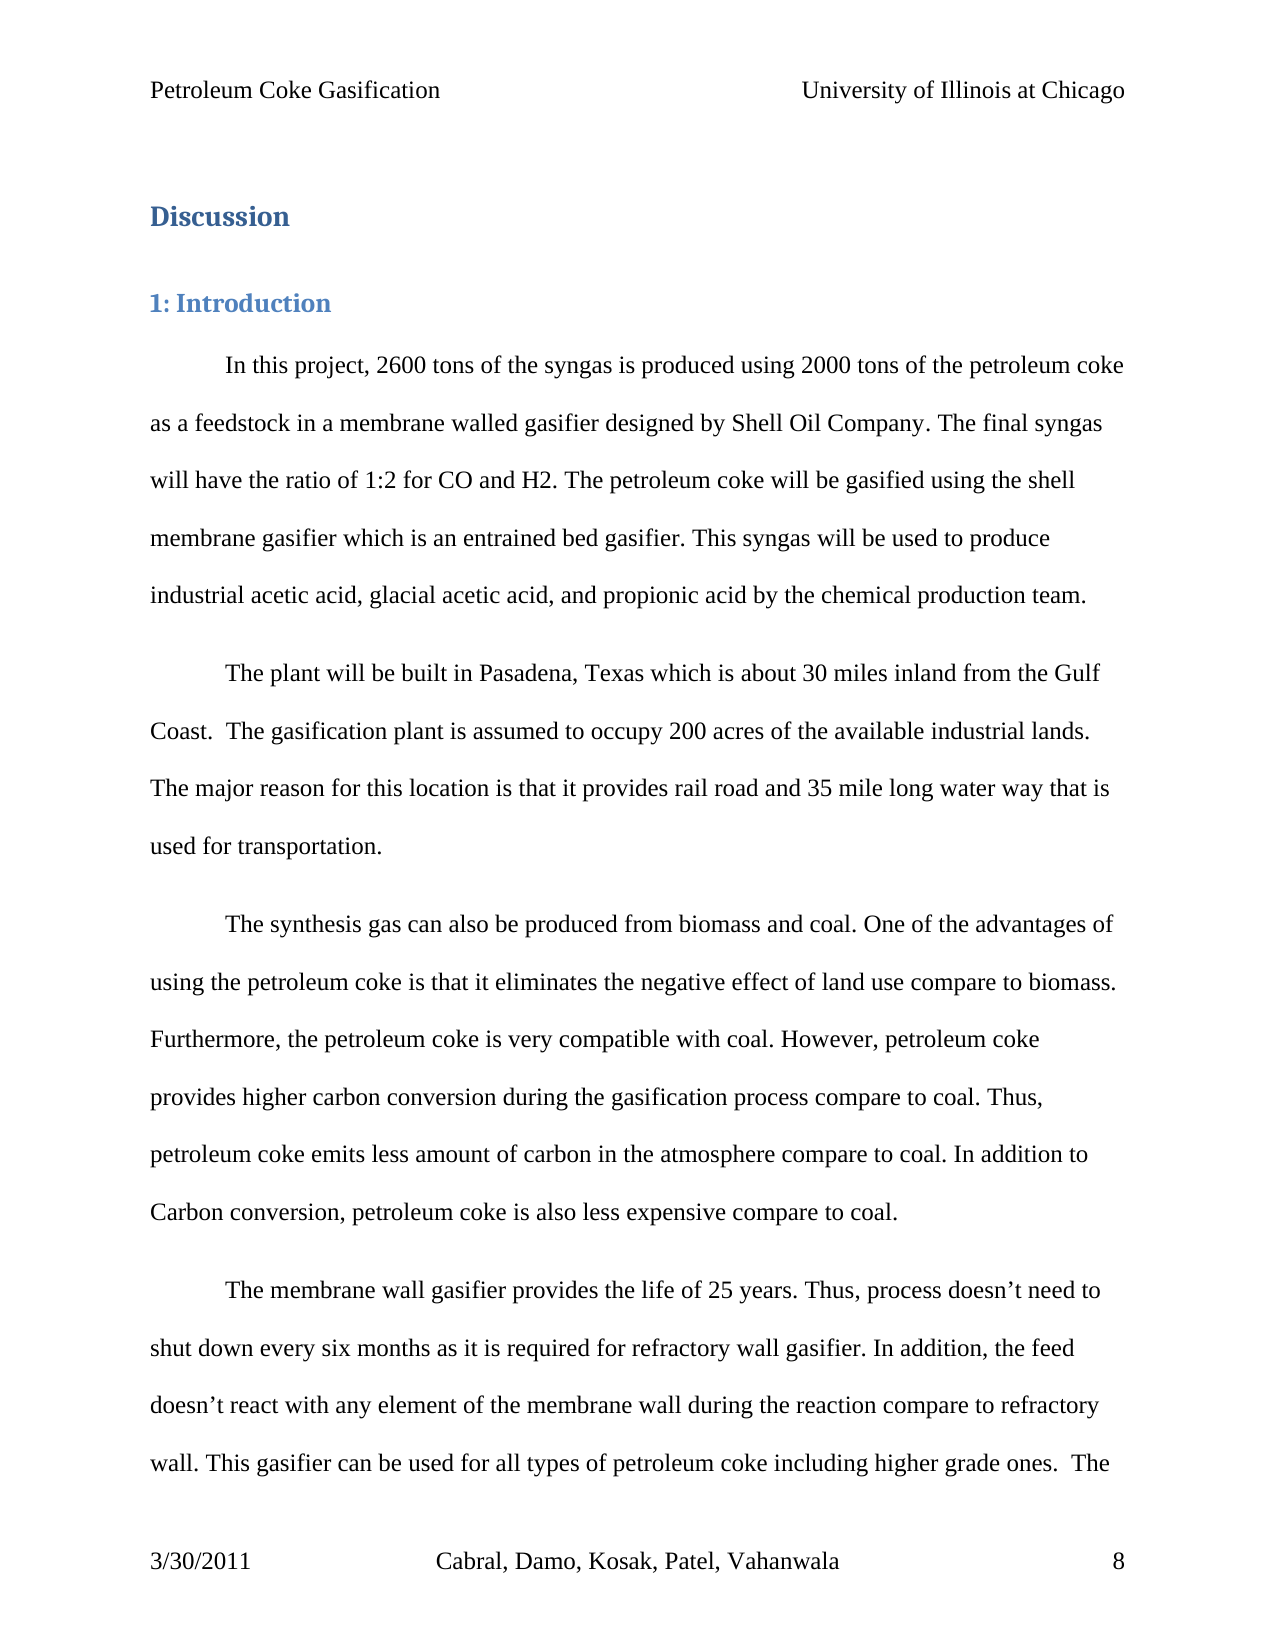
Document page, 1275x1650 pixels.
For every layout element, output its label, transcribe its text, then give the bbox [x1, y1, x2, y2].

subtitle 1: Introduction [150, 288, 1125, 319]
text The synthesis gas can also be produced from biomass and coal. One of the advantages of using the petroleum coke is that it eliminates the negative effect of land use compare to biomass. Furthermore, the petroleum coke is very compatible with coal. However, petroleum coke provides higher carbon conversion during the gasification process compare to coal. Thus, petroleum coke emits less amount of carbon in the atmosphere compare to coal. In addition to Carbon conversion, petroleum coke is also less expensive compare to coal. [150, 909, 1125, 1226]
text In this project, 2600 tons of the syngas is produced using 2000 tons of the petroleum coke as a feedstock in a membrane walled gasifier designed by Shell Oil Company. The final syngas will have the ratio of 1:2 for CO and H2. The petroleum coke will be gasified using the shell membrane gasifier which is an entrained bed gasifier. This syngas will be used to produce industrial acetic acid, glacial acetic acid, and propionic acid by the chemical production team. [150, 350, 1125, 609]
subtitle Discussion [150, 200, 1125, 233]
text The plant will be built in Pasadena, Texas which is about 30 miles inland from the Gulf Coast. The gasification plant is assumed to occupy 200 acres of the available industrial lands. The major reason for this location is that it provides rail road and 35 mile long water way that is used for transportation. [150, 658, 1125, 860]
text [150, 1275, 1125, 1476]
